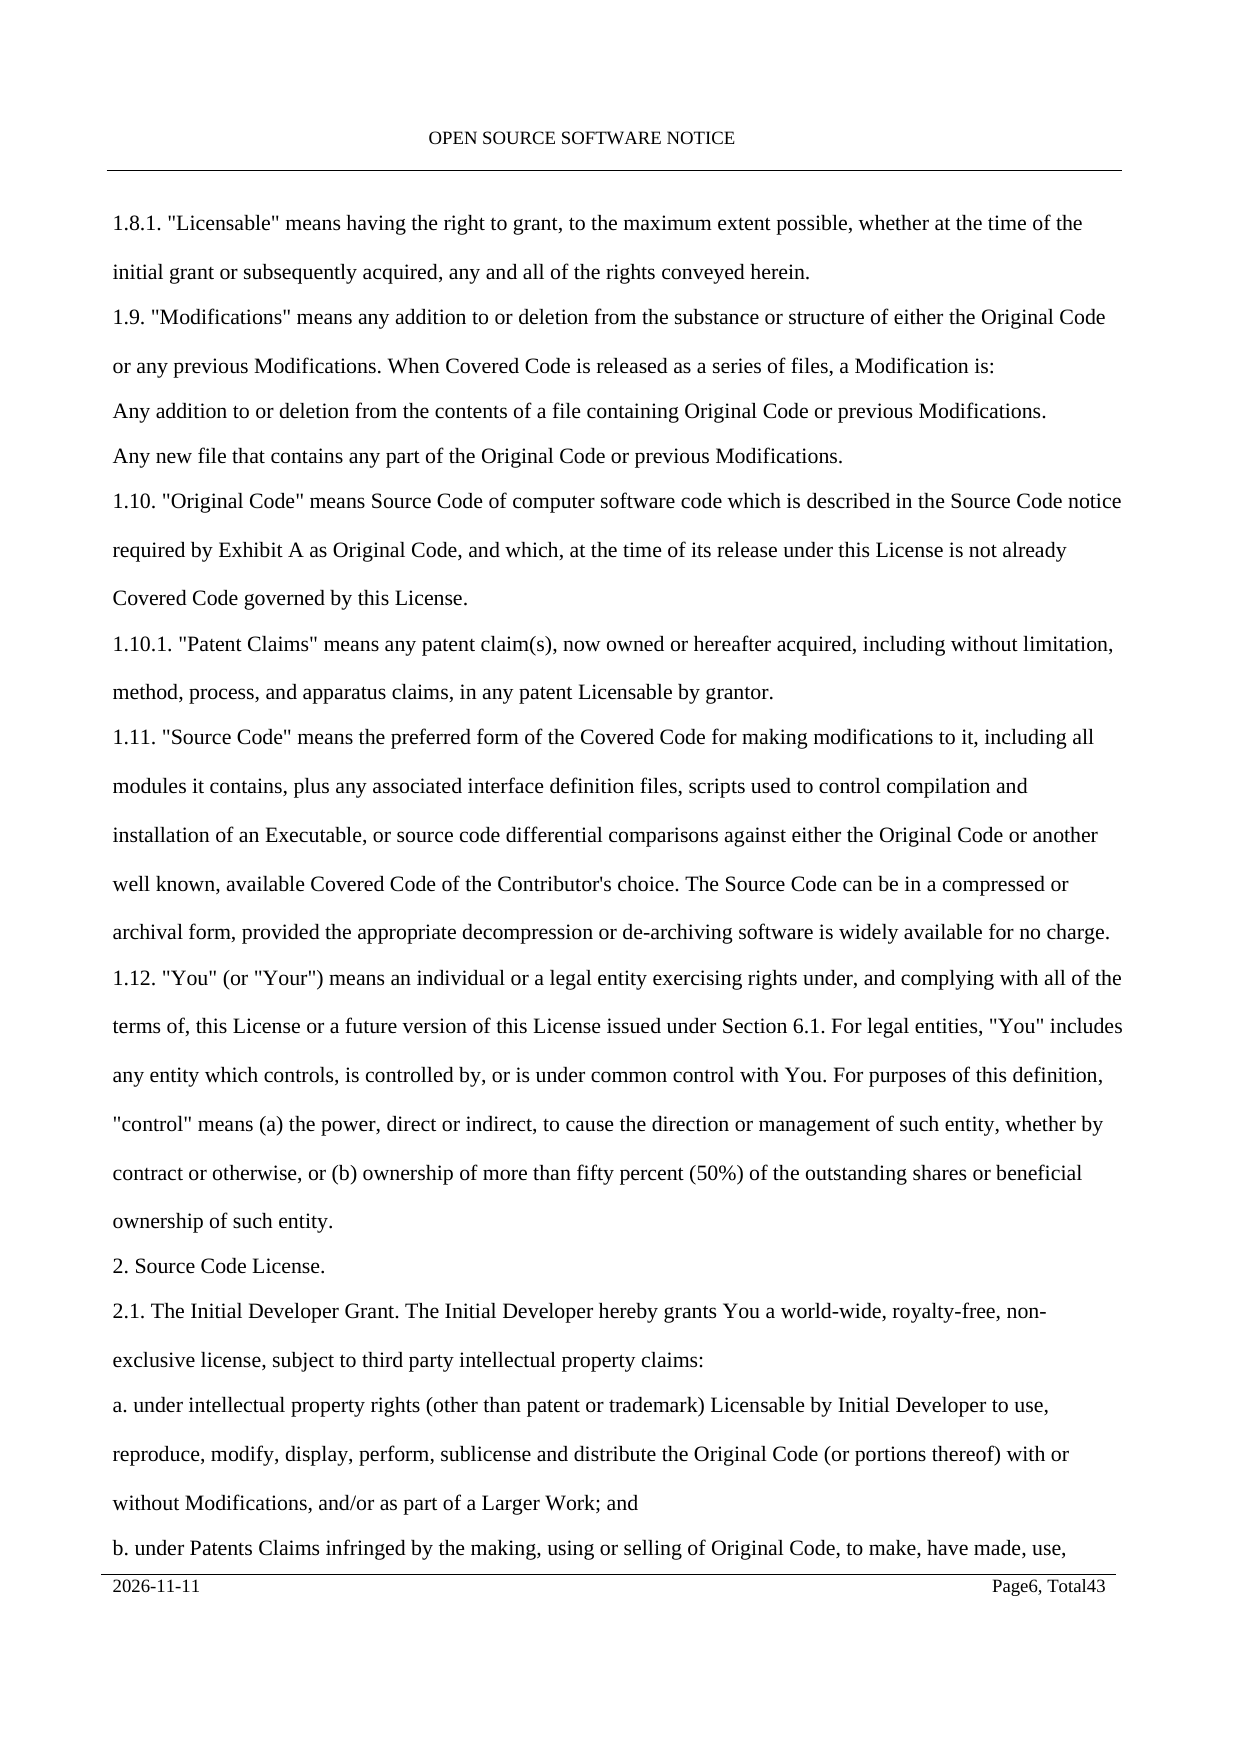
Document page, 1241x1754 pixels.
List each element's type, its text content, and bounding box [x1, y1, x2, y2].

text 1.11. "Source Code" means the preferred form of the Covered Code for making modifications to it, including all modules it contains, plus any associated interface definition files, scripts used to control compilation and installation of an Executable, or source code differential comparisons against either the Original Code or another well known, available Covered Code of the Contributor's choice. The Source Code can be in a compressed or archival form, provided the appropriate decompression or de-archiving software is widely available for no charge. [112, 721, 1128, 948]
text 1.8.1. "Licensable" means having the right to grant, to the maximum extent possible, whether at the time of the initial grant or subsequently acquired, any and all of the rights conveyed herein. [112, 206, 1128, 288]
text a. under intellectual property rights (other than patent or trademark) Licensable by Initial Developer to use, reproduce, modify, display, perform, sublicense and distribute the Original Code (or portions thereof) with or without Modifications, and/or as part of a Larger Work; and [112, 1389, 1128, 1519]
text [112, 1531, 1128, 1564]
text Any addition to or deletion from the contents of a file containing Original Code or previous Modifications. [112, 394, 1128, 427]
text 1.9. "Modifications" means any addition to or deletion from the substance or structure of either the Original Code or any previous Modifications. When Covered Code is released as a series of files, a Modification is: [112, 300, 1128, 381]
text 1.12. "You" (or "Your") means an individual or a legal entity exercising rights under, and complying with all of the terms of, this License or a future version of this License issued under Section 6.1. For legal entities, "You" includes any entity which controls, is controlled by, or is under common control with You. For purposes of this definition, "control" means (a) the power, direct or indirect, to cause the direction or management of such entity, whether by contract or otherwise, or (b) ownership of more than fifty percent (50%) of the outstanding shares or beneficial ownership of such entity. [112, 961, 1128, 1237]
text 2.1. The Initial Developer Grant. The Initial Developer hereby grants You a world-wide, royalty-free, non-exclusive license, subject to third party intellectual property claims: [112, 1295, 1128, 1376]
text 1.10. "Original Code" means Source Code of computer software code which is described in the Source Code notice required by Exhibit A as Original Code, and which, at the time of its release under this License is not already Covered Code governed by this License. [112, 484, 1128, 614]
text Any new file that contains any part of the Original Code or previous Modifications. [112, 439, 1128, 472]
text 1.10.1. "Patent Claims" means any patent claim(s), now owned or hereafter acquired, including without limitation, method, process, and apparatus claims, in any patent Licensable by grantor. [112, 627, 1128, 708]
text 2. Source Code License. [112, 1250, 1128, 1282]
